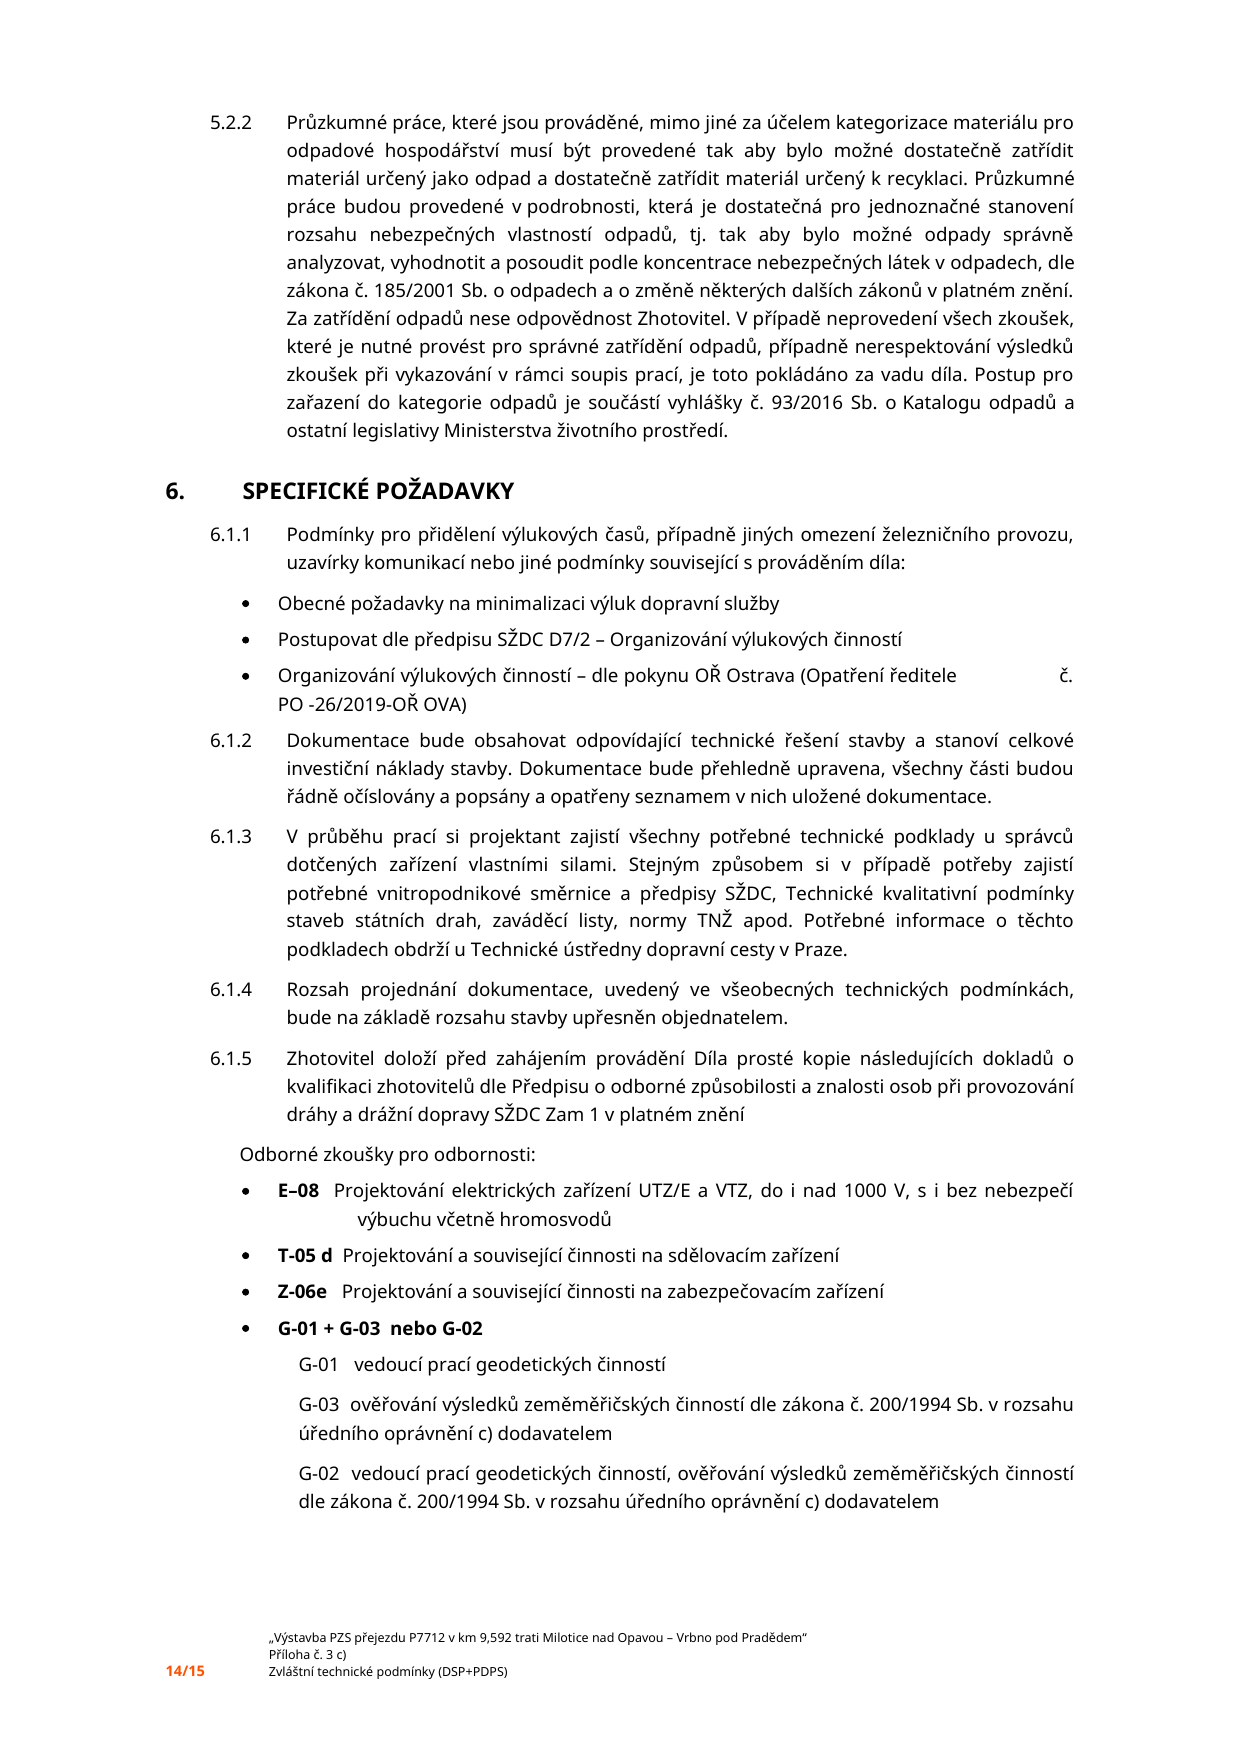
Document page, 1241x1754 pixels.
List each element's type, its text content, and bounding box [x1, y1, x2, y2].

list G-01 + G-03 nebo G-02 [242, 1315, 1075, 1340]
text SPECIFICKÉ POŽADAVKY [165, 475, 1075, 506]
text V průběhu prací si projektant zajistí všechny potřebné technické podklady u správců dotčených zařízení vlastními silami. Stejným způsobem si v případě potřeby zajistí potřebné vnitropodnikové směrnice a předpisy SŽDC, Technické kvalitativní podmínky staveb státních drah, zaváděcí listy, normy TNŽ apod. Potřebné informace o těchto podkladech obdrží u Technické ústředny dopravní cesty v Praze. [210, 824, 1075, 961]
list E–08 Projektování elektrických zařízení UTZ/E a VTZ, do i nad 1000 V, s i bez nebezpečí výbuchu včetně hromosvodů [242, 1178, 1075, 1231]
list Z-06e Projektování a související činnosti na zabezpečovacím zařízení [242, 1278, 1075, 1304]
text Zhotovitel doloží před zahájením provádění Díla prosté kopie následujících dokladů o kvalifikaci zhotovitelů dle Předpisu o odborné způsobilosti a znalosti osob při provozování dráhy a drážní dopravy SŽDC Zam 1 v platném znění [210, 1045, 1075, 1126]
text Podmínky pro přidělení výlukových časů, případně jiných omezení železničního provozu, uzavírky komunikací nebo jiné podmínky související s prováděním díla: [210, 522, 1075, 575]
list G-01 vedoucí prací geodetických činností [298, 1351, 1075, 1377]
text Průzkumné práce, které jsou prováděné, mimo jiné za účelem kategorizace materiálu pro odpadové hospodářství musí být provedené tak aby bylo možné dostatečně zatřídit materiál určený jako odpad a dostatečně zatřídit materiál určený k recyklaci. Průzkumné práce budou provedené v podrobnosti, která je dostatečná pro jednoznačné stanovení rozsahu nebezpečných vlastností odpadů, tj. tak aby bylo možné odpady správně analyzovat, vyhodnotit a posoudit podle koncentrace nebezpečných látek v odpadech, dle zákona č. 185/2001 Sb. o odpadech a o změně některých dalších zákonů v platném znění. Za zatřídění odpadů nese odpovědnost Zhotovitel. V případě neprovedení všech zkoušek, které je nutné provést pro správné zatřídění odpadů, případně nerespektování výsledků zkoušek při vykazování v rámci soupis prací, je toto pokládáno za vadu díla. Postup pro zařazení do kategorie odpadů je součástí vyhlášky č. 93/2016 Sb. o Katalogu odpadů a ostatní legislativy Ministerstva životního prostředí. [210, 109, 1075, 443]
text Dokumentace bude obsahovat odpovídající technické řešení stavby a stanoví celkové investiční náklady stavby. Dokumentace bude přehledně upravena, všechny části budou řádně očíslovány a popsány a opatřeny seznamem v nich uložené dokumentace. [210, 727, 1075, 809]
text Postupovat dle předpisu SŽDC D7/2 – Organizování výlukových činností [242, 626, 1075, 652]
list Odborné zkoušky pro odbornosti: [165, 1141, 1075, 1167]
list G-03 ověřování výsledků zeměměřičských činností dle zákona č. 200/1994 Sb. v rozsahu úředního oprávnění c) dodavatelem [298, 1392, 1075, 1445]
list G-02 vedoucí prací geodetických činností, ověřování výsledků zeměměřičských činností dle zákona č. 200/1994 Sb. v rozsahu úředního oprávnění c) dodavatelem [298, 1460, 1075, 1514]
list T-05 d Projektování a související činnosti na sdělovacím zařízení [242, 1242, 1075, 1268]
text Rozsah projednání dokumentace, uvedený ve všeobecných technických podmínkách, bude na základě rozsahu stavby upřesněn objednatelem. [210, 976, 1075, 1030]
text Obecné požadavky na minimalizaci výluk dopravní služby [242, 590, 1075, 616]
text Organizování výlukových činností – dle pokynu OŘ Ostrava (Opatření ředitele č. PO -26/2019-OŘ OVA) [242, 663, 1075, 716]
